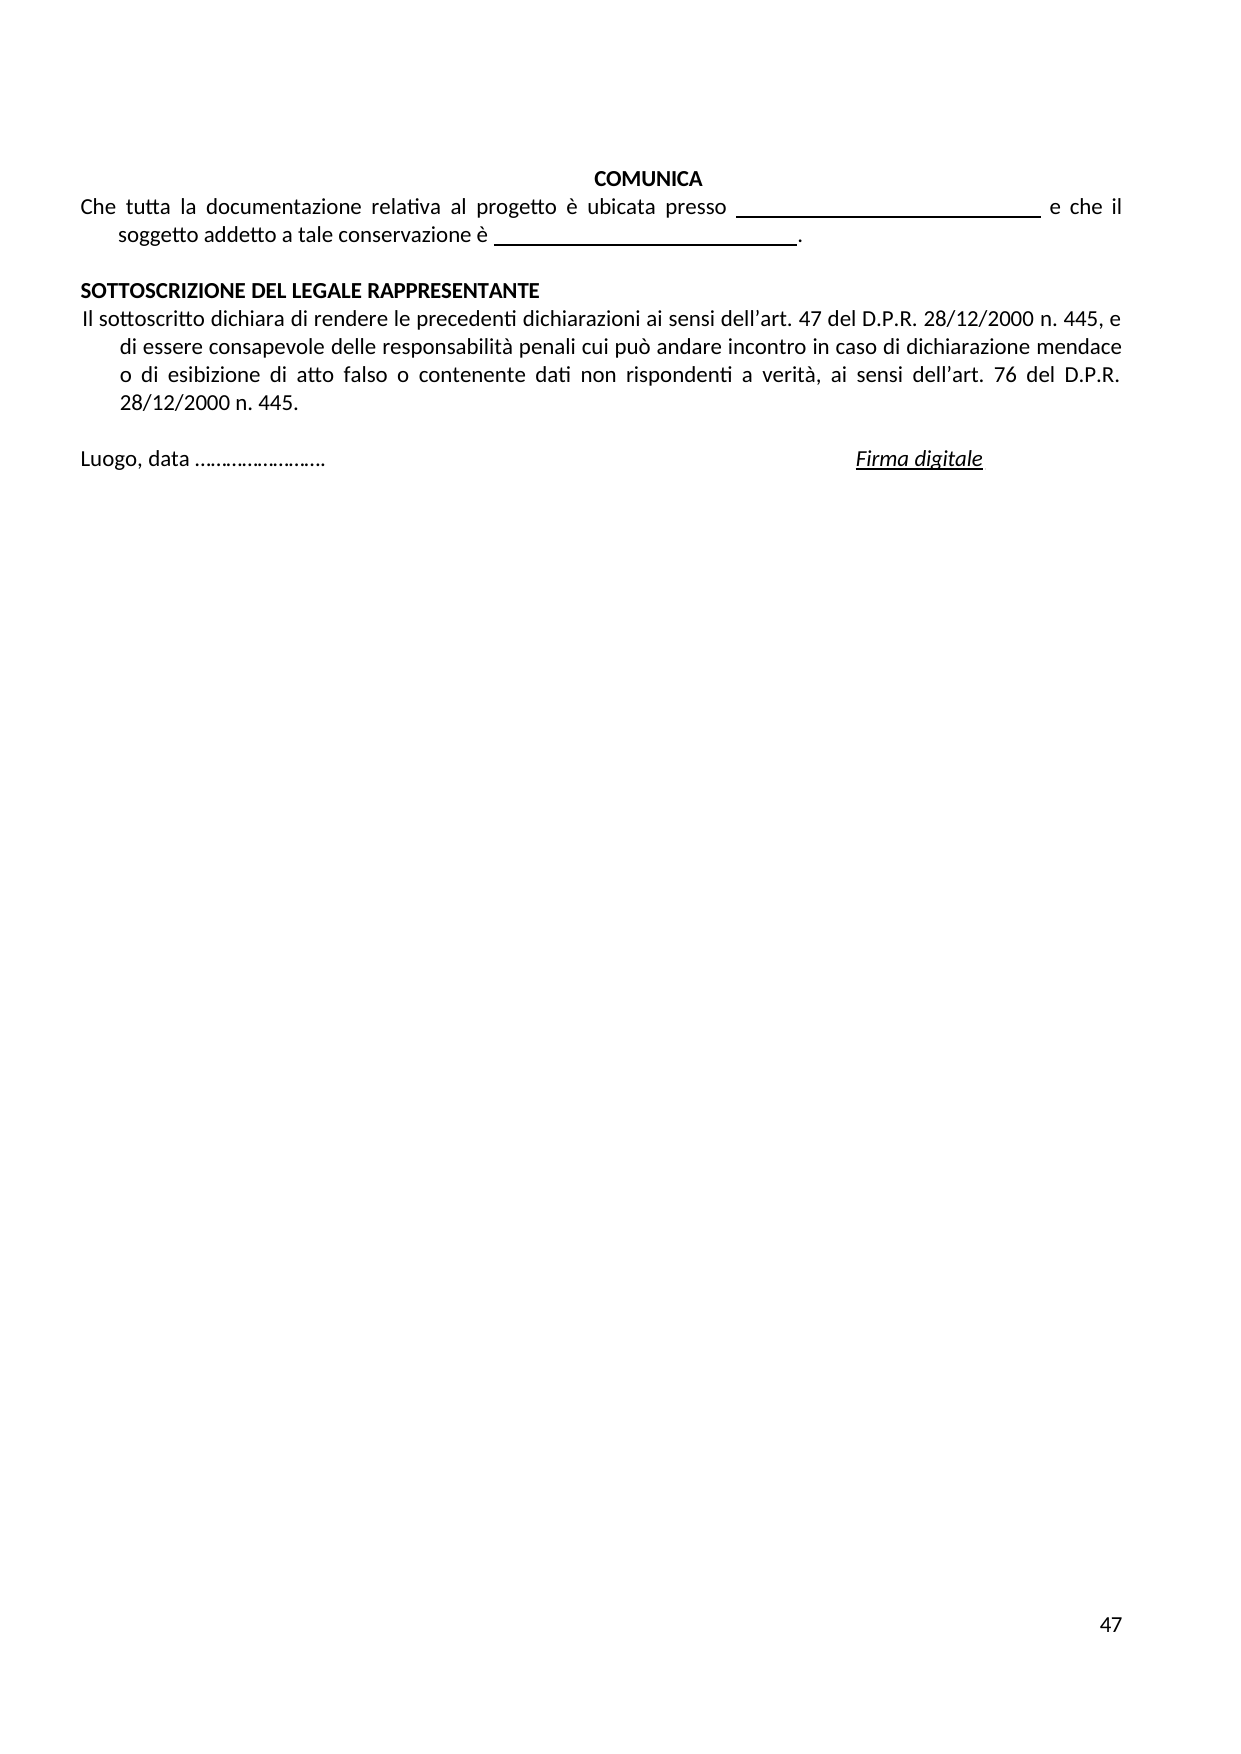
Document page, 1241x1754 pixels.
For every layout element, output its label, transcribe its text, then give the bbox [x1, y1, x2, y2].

subtitle COMUNICA [156, 164, 1141, 192]
text Il sottoscritto dichiara di rendere le precedenti dichiarazioni ai sensi dell’art. 47 del D.P.R. 28/12/2000 n. 445, e di essere consapevole delle responsabilità penali cui può andare incontro in caso di dichiarazione mendace o di esibizione di atto falso o contenente dati non rispondenti a verità, ai sensi dell’art. 76 del D.P.R. 28/12/2000 n. 445. [82, 304, 1122, 416]
subtitle SOTTOSCRIZIONE DEL LEGALE RAPPRESENTANTE [80, 276, 1166, 304]
text 47 [156, 1611, 1123, 1639]
text Che tutta la documentazione relativa al progetto è ubicata presso e che il soggetto addetto a tale conservazione è . [80, 192, 1122, 248]
text Luogo, data ……………………. Firma digitale [80, 444, 1166, 472]
